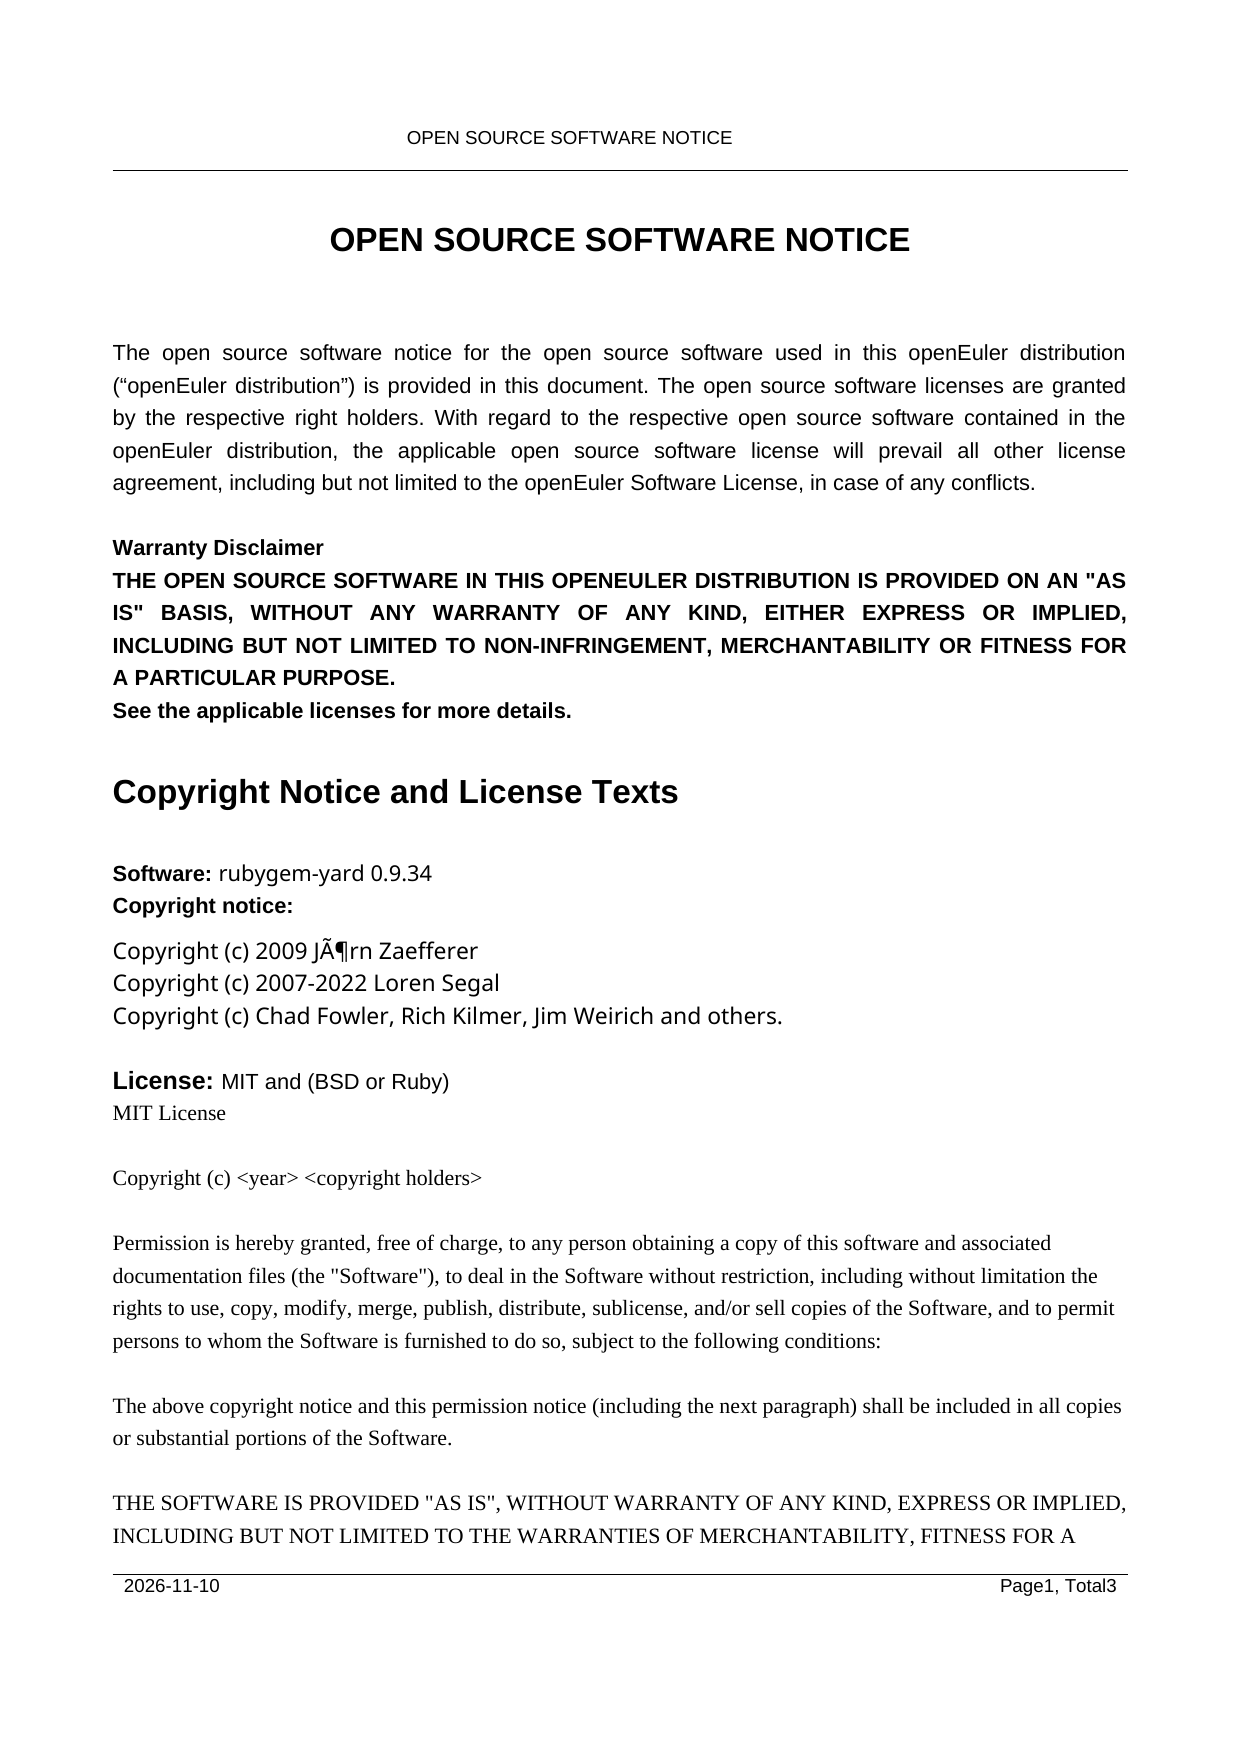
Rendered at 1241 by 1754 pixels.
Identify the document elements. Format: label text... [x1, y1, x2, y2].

text The open source software notice for the open source software used in this openEuler distribution (“openEuler distribution”) is provided in this document. The open source software licenses are granted by the respective right holders. With regard to the respective open source software contained in the openEuler distribution, the applicable open source software license will prevail all other license agreement, including but not limited to the openEuler Software License, in case of any conflicts. [112, 336, 1128, 499]
text OPEN SOURCE SOFTWARE NOTICE [112, 206, 1128, 271]
text Copyright Notice and License Texts [112, 759, 1128, 824]
title Software: rubygem-yard 0.9.34 [112, 856, 1128, 889]
text Copyright notice: [112, 889, 1128, 921]
text License: MIT and (BSD or Ruby) [112, 1064, 1128, 1096]
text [112, 1096, 1128, 1551]
text Warranty Disclaimer [112, 531, 1128, 564]
text Copyright (c) 2009 JÃ¶rn Zaefferer Copyright (c) 2007-2022 Loren Segal Copyright (c) Chad Fowler, Rich Kilmer, Jim Weirich and others. [112, 934, 1128, 1064]
text THE OPEN SOURCE SOFTWARE IN THIS OPENEULER DISTRIBUTION IS PROVIDED ON AN "AS IS" BASIS, WITHOUT ANY WARRANTY OF ANY KIND, EITHER EXPRESS OR IMPLIED, INCLUDING BUT NOT LIMITED TO NON-INFRINGEMENT, MERCHANTABILITY OR FITNESS FOR A PARTICULAR PURPOSE. See the applicable licenses for more details. [112, 564, 1128, 726]
